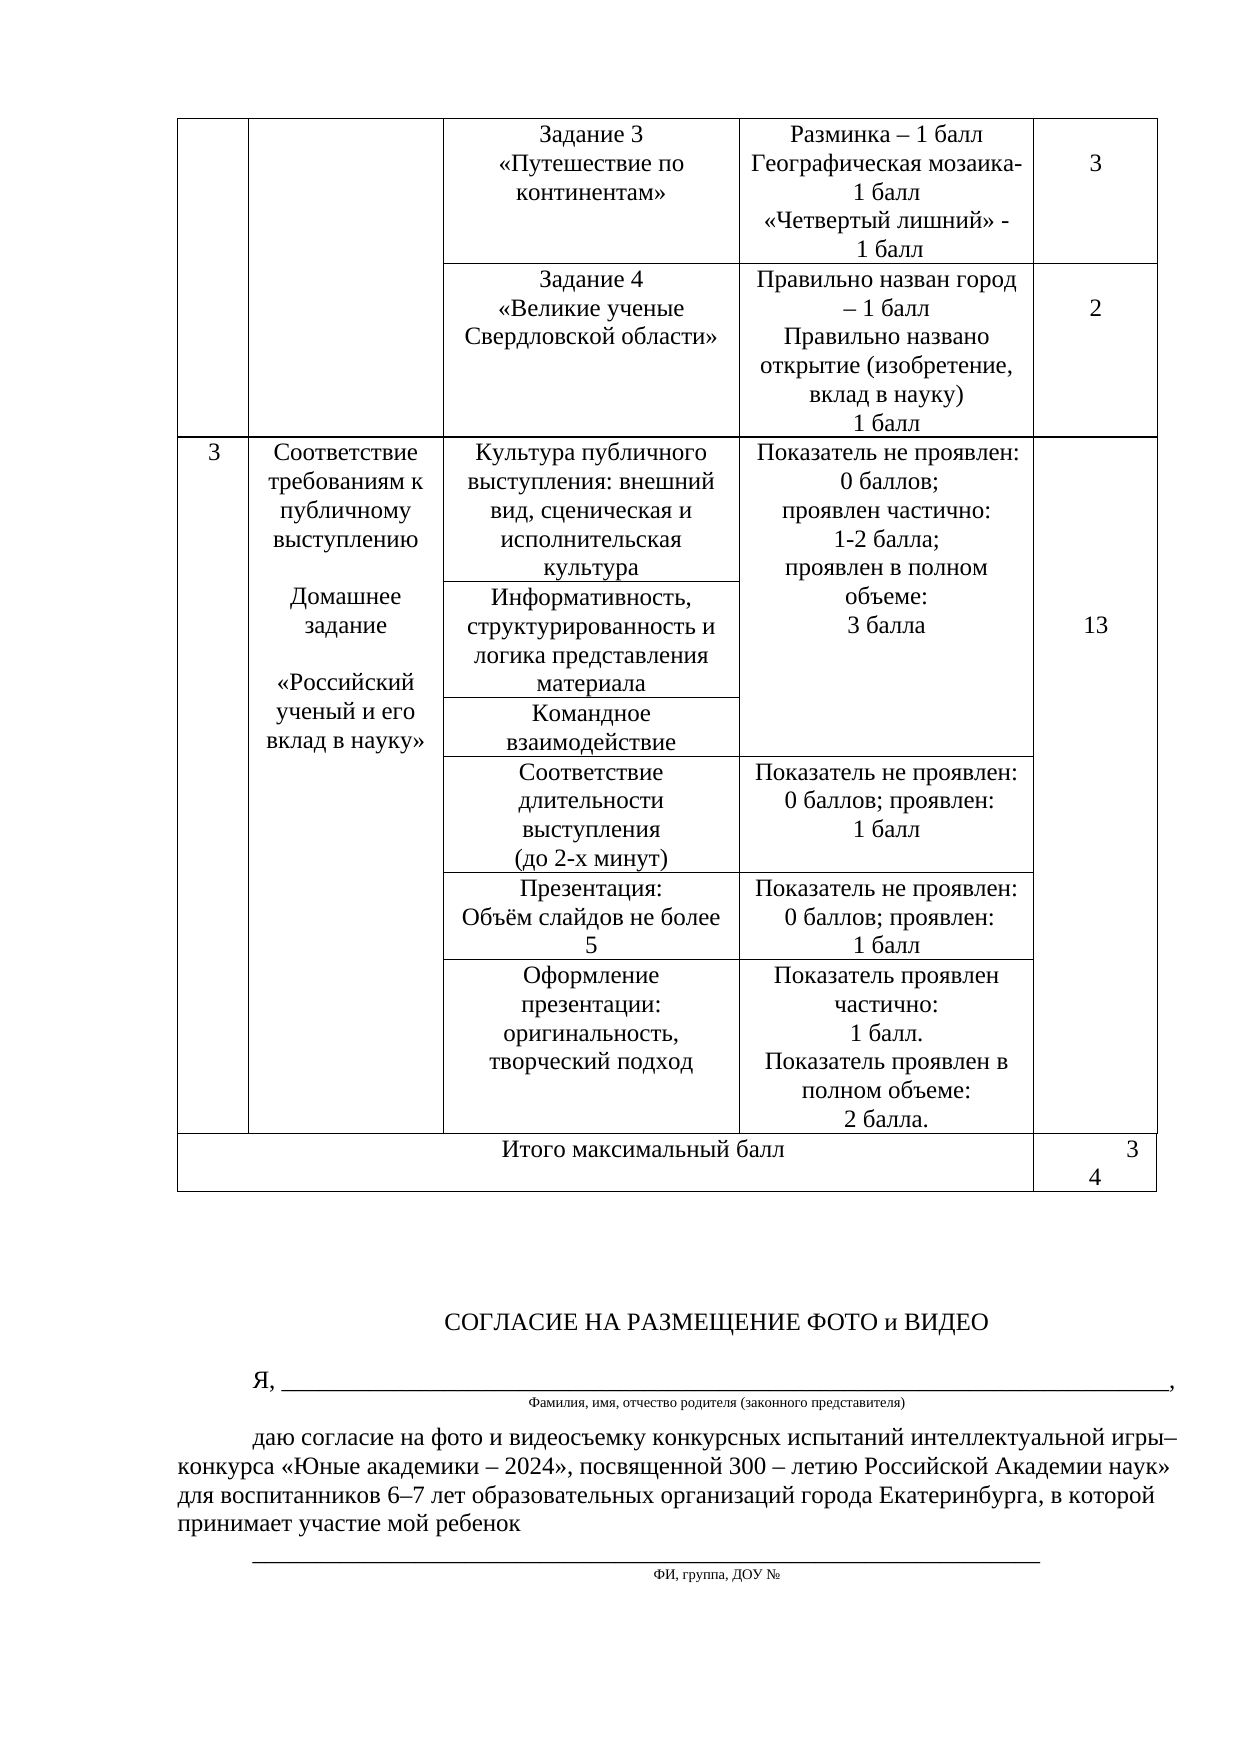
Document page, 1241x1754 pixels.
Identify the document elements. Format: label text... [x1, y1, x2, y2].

table_cell Правильно назван город – 1 балл Правильно названо открытие (изобретение, вклад в науку) 1 балл [740, 264, 1033, 436]
table_cell 2 [1034, 264, 1157, 436]
text _______________________________________________________________ [177, 1537, 1181, 1566]
table_cell Разминка – 1 балл Географическая мозаика-1 балл «Четвертый лишний» - 1 балл [740, 119, 1033, 263]
table_cell 3 [1034, 119, 1157, 263]
text ФИ, группа, ДОУ № [177, 1566, 1181, 1595]
table_cell Соответствие требованиям к публичному выступлению Домашнее задание «Российский ученый и его вклад в науку» [249, 438, 443, 1133]
table_cell Показатель проявлен частично: 1 балл. Показатель проявлен в полном объеме: 2 балла. [740, 960, 1033, 1133]
table_cell Оформление презентации: оригинальность, творческий подход [444, 960, 739, 1133]
table_cell Соответствие длительности выступления (до 2-х минут) [444, 757, 739, 872]
table_cell Культура публичного выступления: внешний вид, сценическая и исполнительская культура [444, 438, 739, 581]
table_cell 13 [1034, 438, 1157, 1133]
table_cell Презентация: Объём слайдов не более 5 [444, 873, 739, 959]
text даю согласие на фото и видеосъемку конкурсных испытаний интеллектуальной игры–конкурса «Юные академики – 2024», посвященной 300 – летию Российской Академии наук» для воспитанников 6–7 лет образовательных организаций города Екатеринбурга, в которой принимает участие мой ребенок [177, 1422, 1181, 1537]
text СОГЛАСИЕ НА РАЗМЕЩЕНИЕ ФОТО и ВИДЕО [177, 1307, 1181, 1336]
table_cell Задание 3 «Путешествие по континентам» [444, 119, 739, 263]
table_cell 34 [1034, 1134, 1156, 1191]
table_cell Задание 4 «Великие ученые Свердловской области» [444, 264, 739, 436]
table_cell Командное взаимодействие [444, 698, 739, 756]
table_cell Информативность, структурированность и логика представления материала [444, 582, 739, 697]
table_cell 3 [178, 438, 248, 1133]
text Я, _______________________________________________________________________, [177, 1365, 1181, 1393]
table_cell Показатель не проявлен: 0 баллов; проявлен: 1 балл [740, 757, 1033, 872]
table_cell Показатель не проявлен: 0 баллов; проявлен: 1 балл [740, 873, 1033, 959]
text Фамилия, имя, отчество родителя (законного представителя) [177, 1393, 1181, 1422]
table_cell Показатель не проявлен: 0 баллов; проявлен частично: 1-2 балла; проявлен в полном объеме: 3 балла [740, 438, 1033, 756]
table_cell Итого максимальный балл [178, 1134, 1033, 1191]
